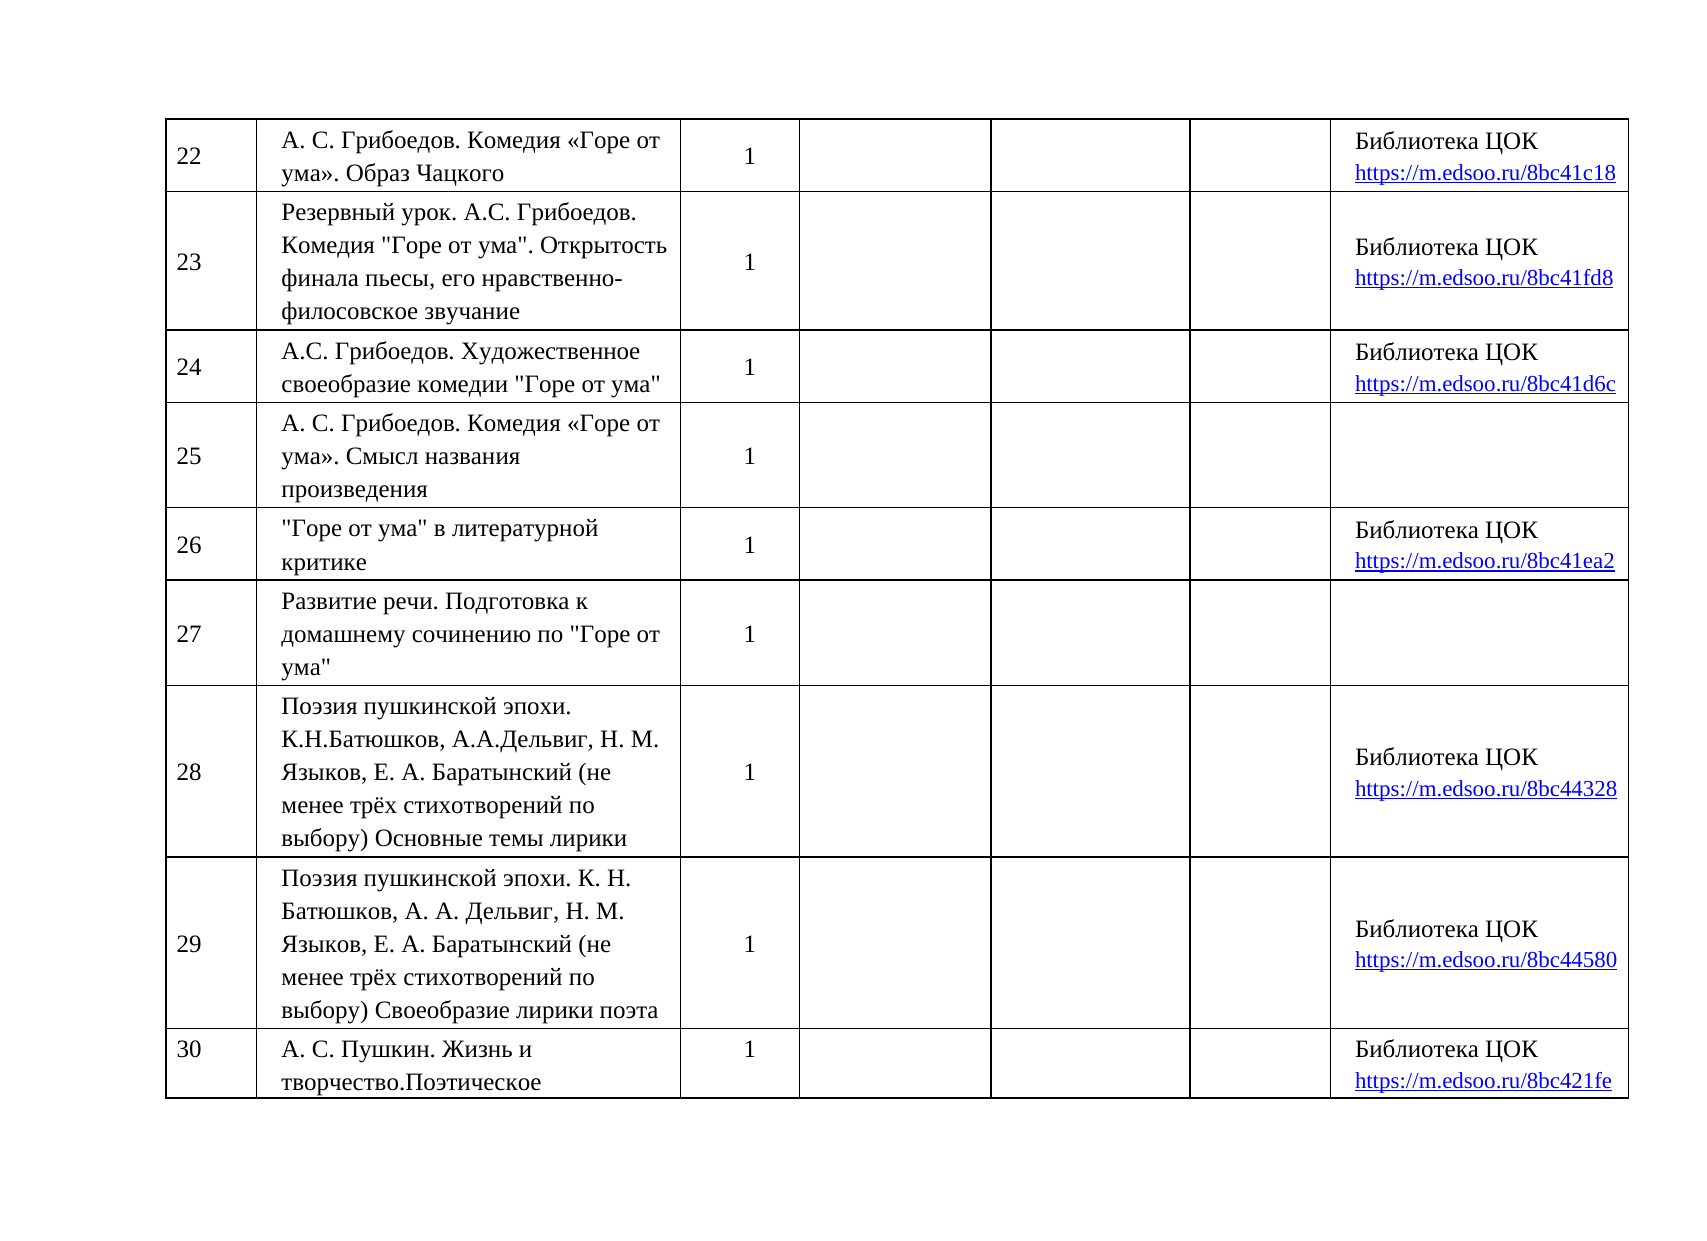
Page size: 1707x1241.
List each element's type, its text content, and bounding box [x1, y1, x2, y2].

table_cell [1191, 192, 1330, 329]
table_cell 1 [681, 858, 799, 1027]
table_cell Библиотека ЦОК https://m.edsoo.ru/8bc41ea2 [1331, 508, 1628, 579]
table_cell 28 [167, 686, 256, 856]
table_cell [800, 686, 990, 856]
table_cell 23 [167, 192, 256, 329]
table_cell [992, 1029, 1189, 1097]
table_cell [1191, 581, 1330, 684]
table_cell Библиотека ЦОК https://m.edsoo.ru/8bc41fd8 [1331, 192, 1628, 329]
table_cell [1191, 331, 1330, 401]
table_cell 1 [681, 508, 799, 579]
table_cell [1191, 686, 1330, 856]
table_cell Резервный урок. А.С. Грибоедов. Комедия "Горе от ума". Открытость финала пьесы, его нравственно-филосовское звучание [257, 192, 680, 329]
table_cell [992, 403, 1189, 507]
table_cell 29 [167, 858, 256, 1027]
table_cell 26 [167, 508, 256, 579]
table_cell Библиотека ЦОК https://m.edsoo.ru/8bc41d6c [1331, 331, 1628, 401]
table_cell [992, 581, 1189, 684]
table_cell [992, 192, 1189, 329]
table_cell [1191, 1029, 1330, 1097]
table_cell 1 [681, 581, 799, 684]
table_cell [992, 686, 1189, 856]
table_cell 27 [167, 581, 256, 684]
table_cell [992, 508, 1189, 579]
table_cell А. С. Грибоедов. Комедия «Горе от ума». Смысл названия произведения [257, 403, 680, 507]
table_cell [992, 120, 1189, 191]
table_cell 24 [167, 331, 256, 401]
table_cell [800, 192, 990, 329]
table_cell [1191, 508, 1330, 579]
table_cell 25 [167, 403, 256, 507]
table_cell [992, 858, 1189, 1027]
table_cell 1 [681, 192, 799, 329]
table_cell 1 [681, 1029, 799, 1097]
table_cell [1331, 581, 1628, 684]
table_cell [257, 1029, 680, 1097]
table_cell 30 [167, 1029, 256, 1097]
table_cell [1191, 858, 1330, 1027]
table_cell [800, 581, 990, 684]
table_cell [800, 858, 990, 1027]
table_cell Библиотека ЦОК https://m.edsoo.ru/8bc44580 [1331, 858, 1628, 1027]
table_cell 22 [167, 120, 256, 191]
table_cell [800, 331, 990, 401]
table_cell Библиотека ЦОК https://m.edsoo.ru/8bc44328 [1331, 686, 1628, 856]
table_cell [1191, 120, 1330, 191]
table_cell Поэзия пушкинской эпохи. К.Н.Батюшков, А.А.Дельвиг, Н. М. Языков, Е. А. Баратынский (не менее трёх стихотворений по выбору) Основные темы лирики [257, 686, 680, 856]
table_cell А.С. Грибоедов. Художественное своеобразие комедии "Горе от ума" [257, 331, 680, 401]
table_cell [800, 403, 990, 507]
table_cell Поэзия пушкинской эпохи. К. Н. Батюшков, А. А. Дельвиг, Н. М. Языков, Е. А. Баратынский (не менее трёх стихотворений по выбору) Своеобразие лирики поэта [257, 858, 680, 1027]
table_cell Библиотека ЦОК https://m.edsoo.ru/8bc41c18 [1331, 120, 1628, 191]
table_cell 1 [681, 120, 799, 191]
table_cell [800, 1029, 990, 1097]
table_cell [1331, 1029, 1628, 1097]
table_cell 1 [681, 403, 799, 507]
table_cell Развитие речи. Подготовка к домашнему сочинению по "Горе от ума" [257, 581, 680, 684]
table_cell "Горе от ума" в литературной критике [257, 508, 680, 579]
table_cell [1331, 403, 1628, 507]
table_cell 1 [681, 331, 799, 401]
table_cell 1 [681, 686, 799, 856]
table_cell А. С. Грибоедов. Комедия «Горе от ума». Образ Чацкого [257, 120, 680, 191]
table_cell [800, 120, 990, 191]
table_cell [800, 508, 990, 579]
table_cell [992, 331, 1189, 401]
table_cell [1191, 403, 1330, 507]
